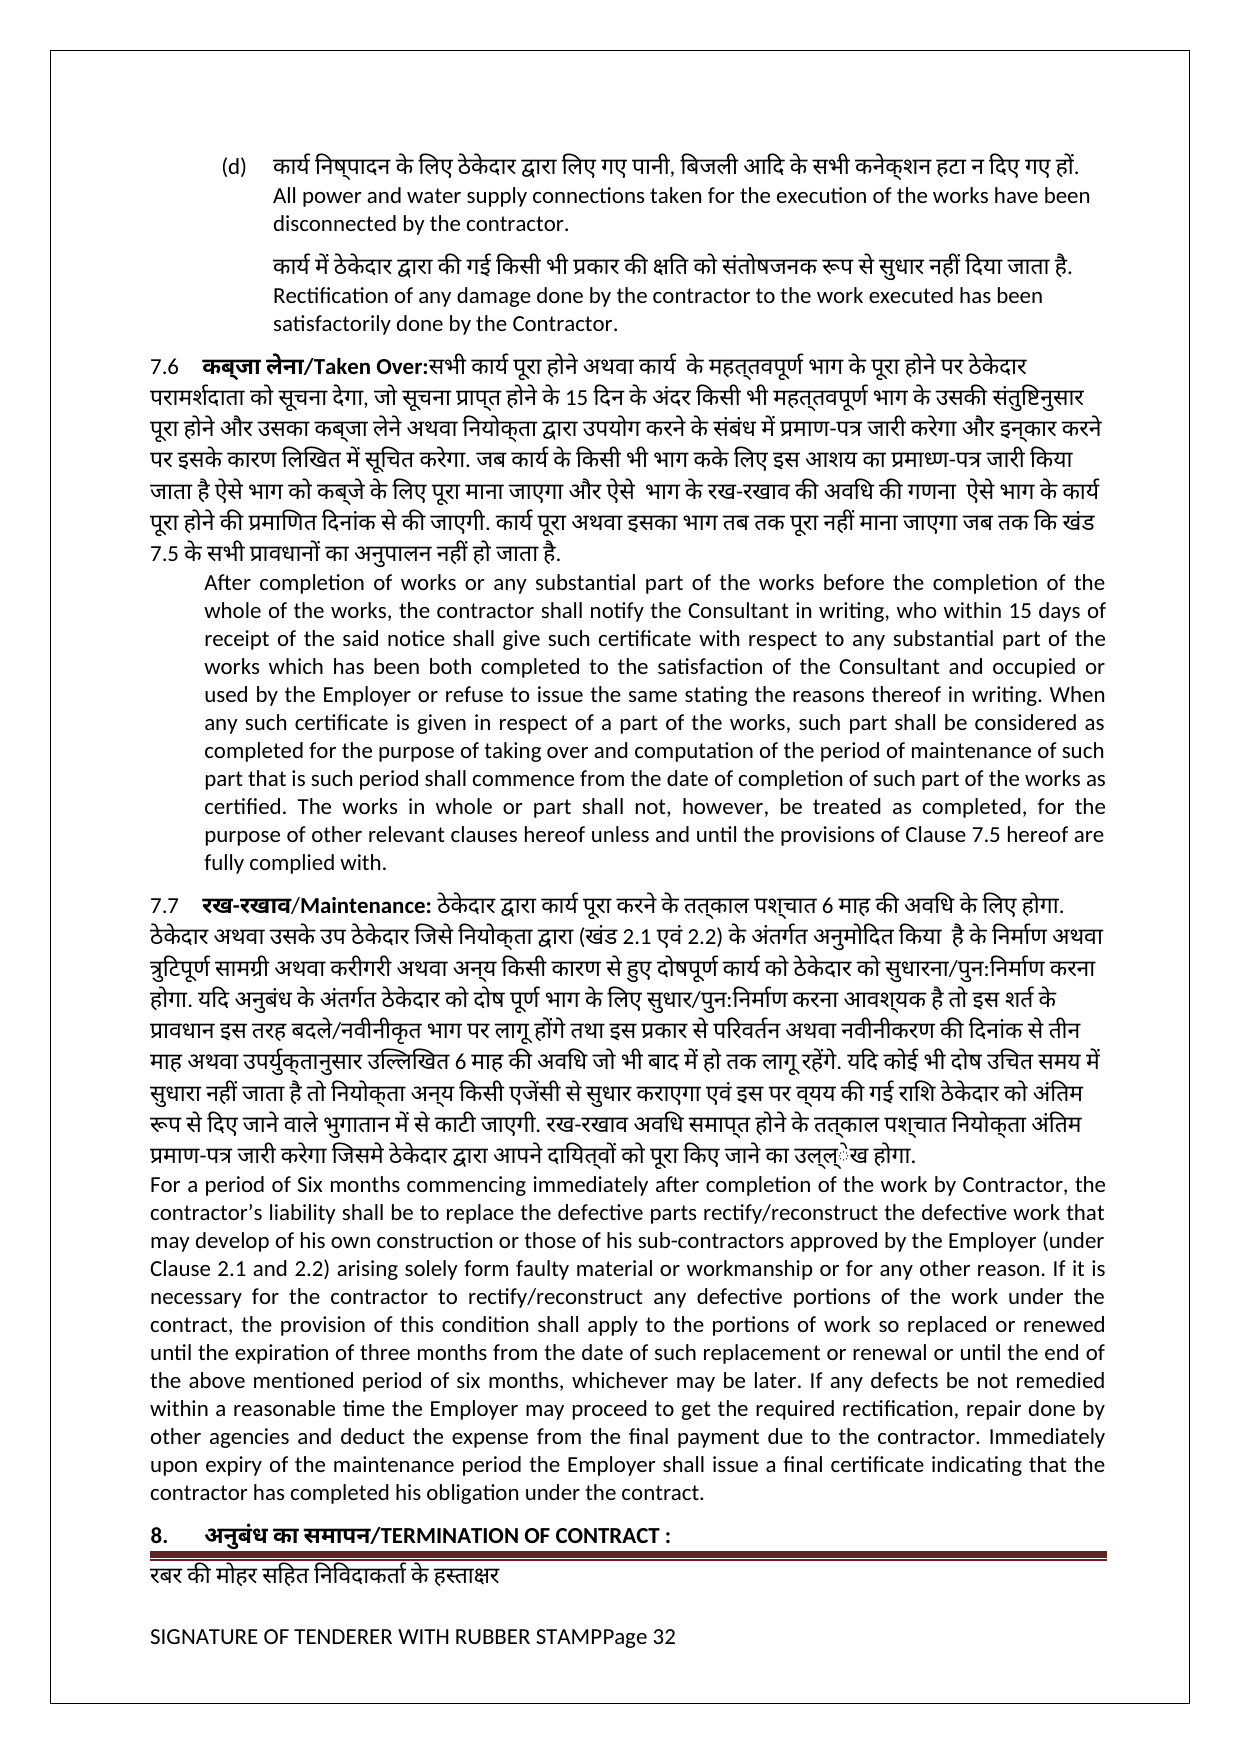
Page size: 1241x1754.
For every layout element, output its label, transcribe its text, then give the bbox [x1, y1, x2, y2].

text 7.7 रख-रखाव/Maintenance: ठेकेदार द्वारा कार्य पूरा करने के तत्‍काल पश्‍चात 6 माह की अवधि के लिए होगा. ठेकेदार अथवा उसके उप ठेकेदार जिसे नियोक्‍ता द्वारा (खंड 2.1 एवं 2.2) के अंतर्गत अनुमोदित किया है के निर्माण अथवा त्रुटिपूर्ण सामग्री अथवा करीगरी अथवा अन्‍य किसी कारण से हुए दोषपूर्ण कार्य को ठेकेदार को सुधारना/पुन:निर्माण करना होगा. यदि अनुबंध के अंतर्गत ठेकेदार को दोष पूर्ण भाग के लिए सुधार/पुन:निर्माण करना आवश्‍यक है तो इस शर्त के प्रावधान इस तरह बदले/नवीनीकृत भाग पर लागू होंगे तथा इस प्रकार से परिवर्तन अथवा नवीनीकरण की दिनांक से तीन माह अथवा उपर्युक्‍तानुसार उल्लिखित 6 माह की अवधि जो भी बाद में हो तक लागू रहेंगे. यदि कोई भी दोष उचित समय में सुधारा नहीं जाता है तो नियोक्‍ता अन्‍य किसी एजेंसी से सुधार कराएगा एवं इस पर व्‍यय की गई राशि ठेकेदार को अंतिम रूप से दिए जाने वाले भुगातान में से काटी जाएगी. रख-रखाव अवधि समाप्‍त होने के तत्‍काल पश्‍चात नियोक्‍ता अंतिम प्रमाण-पत्र जारी करेगा जिसमे ठेकेदार द्वारा आपने दायित्‍वों को पूरा किए जाने का उल्‍ल्‍ेख होगा. [150, 889, 1107, 1170]
list अनुबंध का समापन/TERMINATION OF CONTRACT : [150, 1519, 1107, 1550]
text 7.6 कब्‍जा लेना/Taken Over:सभी कार्य पूरा होने अथवा कार्य के महत्‍तवपूर्ण भाग के पूरा होने पर ठेकेदार परामर्शदाता को सूचना देगा, जो सूचना प्राप्‍त होने के 15 दिन के अंदर किसी भी महत्‍तवपूर्ण भाग के उसकी संतुष्टिनुसार पूरा होने और उसका कब्‍जा लेने अथवा नियोक्‍ता द्वारा उपयोग करने के संबंध में प्रमाण-पत्र जारी करेगा और इन्‍कार करने पर इसके कारण लिखित में सूचित करेगा. जब कार्य के किसी भी भाग कके लिए इस आशय का प्रमाध्ण-पत्र जारी किया जाता है ऐसे भाग को कब्‍जे के लिए पूरा माना जाएगा और ऐसे भाग के रख-रखाव की अवधि की गणना ऐसे भाग के कार्य पूरा होने की प्रमाणित दिनांक से की जाएगी. कार्य पूरा अथवा इसका भाग तब तक पूरा नहीं माना जाएगा जब तक कि खंड 7.5 के सभी प्रावधानों का अनुपालन नहीं हो जाता है. [150, 349, 1107, 568]
list कार्य निष्‍पादन के लिए ठेकेदार द्वारा लिए गए पानी, बिजली आदि के सभी कनेक्‍शन हटा न दिए गए हों. [221, 150, 1107, 181]
text After completion of works or any substantial part of the works before the completion of the whole of the works, the contractor shall notify the Consultant in writing, who within 15 days of receipt of the said notice shall give such certificate with respect to any substantial part of the works which has been both completed to the satisfaction of the Consultant and occupied or used by the Employer or refuse to issue the same stating the reasons thereof in writing. When any such certificate is given in respect of a part of the works, such part shall be considered as completed for the purpose of taking over and computation of the period of maintenance of such part that is such period shall commence from the date of completion of such part of the works as certified. The works in whole or part shall not, however, be treated as completed, for the purpose of other relevant clauses hereof unless and until the provisions of Clause 7.5 hereof are fully complied with. [204, 568, 1107, 877]
text All power and water supply connections taken for the execution of the works have been disconnected by the contractor. [273, 181, 1107, 237]
text For a period of Six months commencing immediately after completion of the work by Contractor, the contractor’s liability shall be to replace the defective parts rectify/reconstruct the defective work that may develop of his own construction or those of his sub-contractors approved by the Employer (under Clause 2.1 and 2.2) arising solely form faulty material or workmanship or for any other reason. If it is necessary for the contractor to rectify/reconstruct any defective portions of the work under the contract, the provision of this condition shall apply to the portions of work so replaced or renewed until the expiration of three months from the date of such replacement or renewal or until the end of the above mentioned period of six months, whichever may be later. If any defects be not remedied within a reasonable time the Employer may proceed to get the required rectification, repair done by other agencies and deduct the expense from the final payment due to the contractor. Immediately upon expiry of the maintenance period the Employer shall issue a final certificate indicating that the contractor has completed his obligation under the contract. [150, 1170, 1107, 1507]
text Rectification of any damage done by the contractor to the work executed has been satisfactorily done by the Contractor. [273, 281, 1107, 337]
text कार्य में ठेकेदार द्वारा की गई किसी भी प्रकार की क्षति को संतोषजनक रूप से सुधार नहीं दिया जाता है. [273, 250, 1107, 281]
